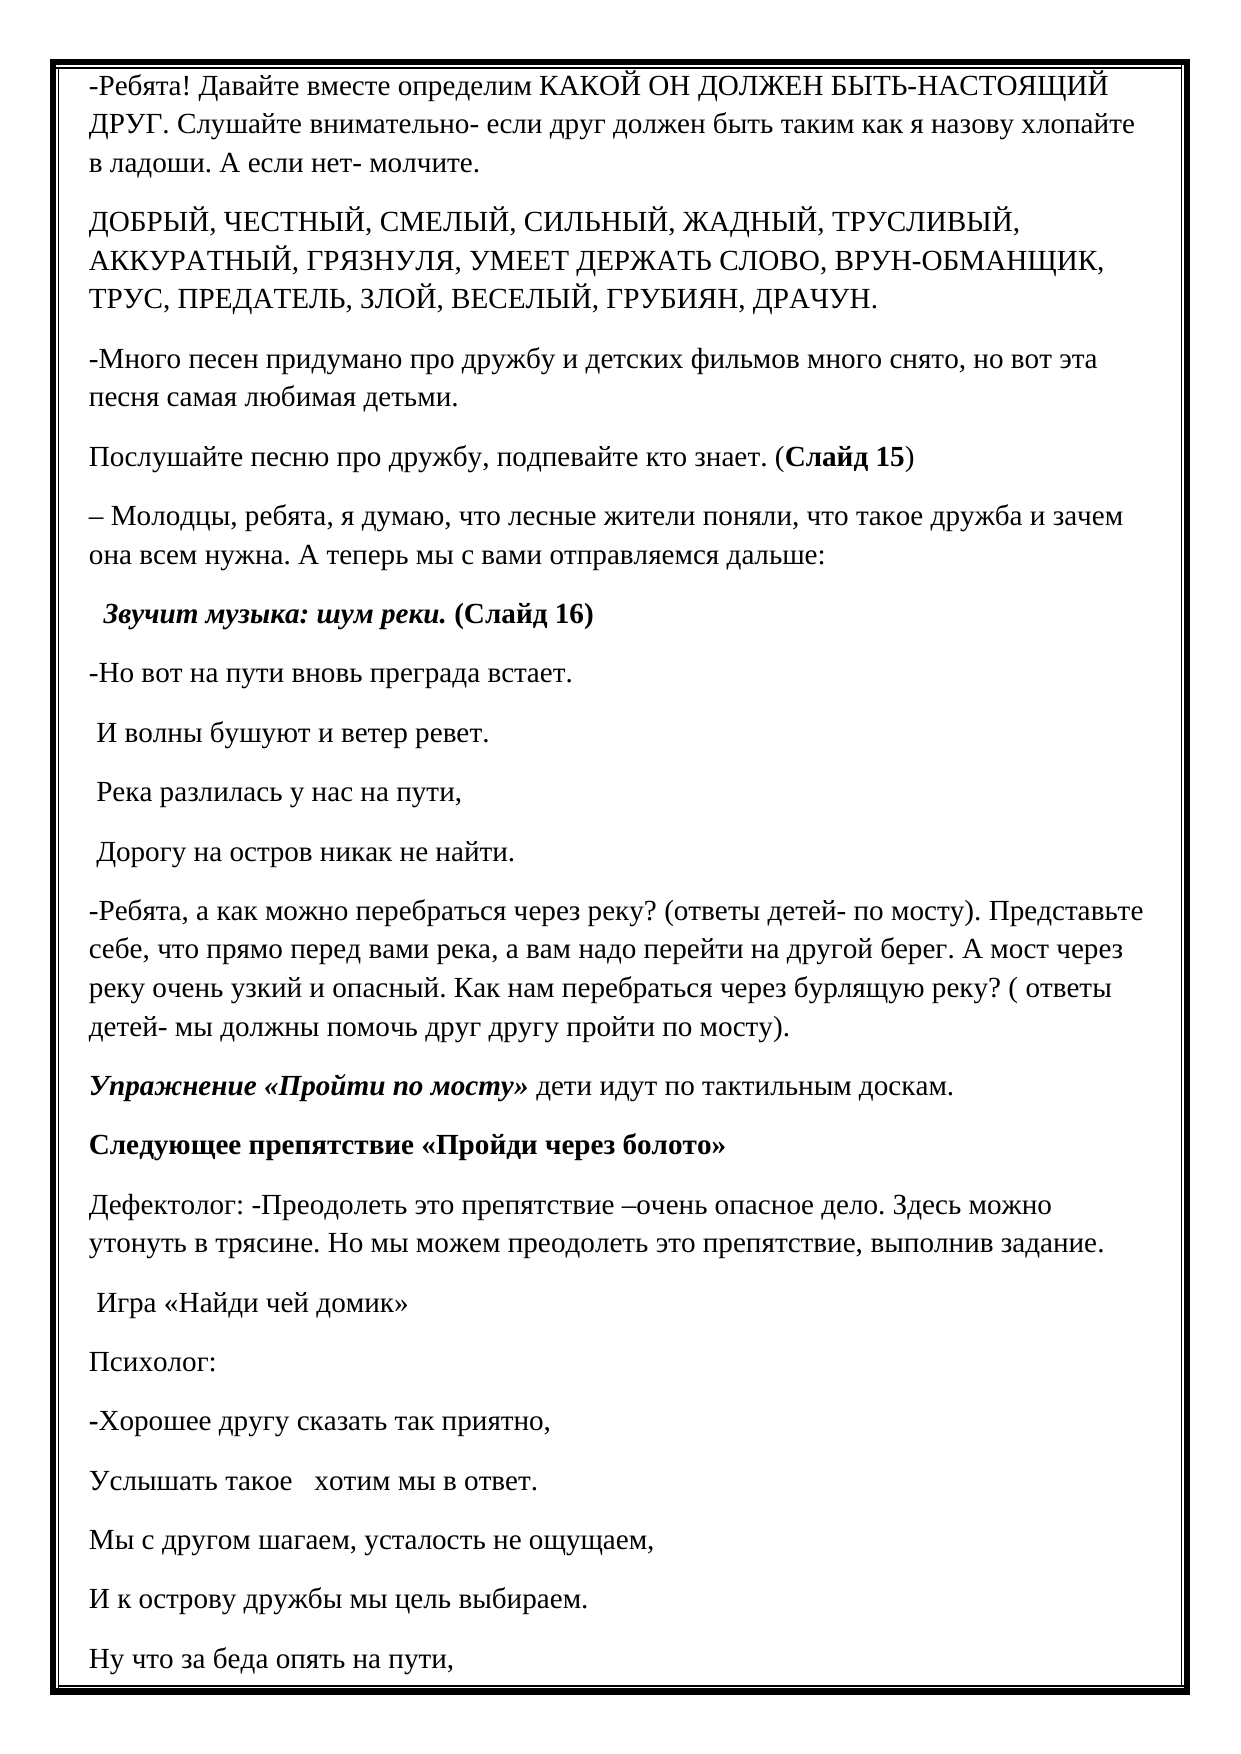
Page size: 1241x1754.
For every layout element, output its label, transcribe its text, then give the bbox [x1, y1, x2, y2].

text И волны бушуют и ветер ревет. [89, 715, 1152, 748]
text -Много песен придумано про дружбу и детских фильмов много снято, но вот эта песня самая любимая детьми. [89, 341, 1152, 413]
text Послушайте песню про дружбу, подпевайте кто знает. (Слайд 15) [89, 439, 1152, 472]
text ДОБРЫЙ, ЧЕСТНЫЙ, СМЕЛЫЙ, СИЛЬНЫЙ, ЖАДНЫЙ, ТРУСЛИВЫЙ, АККУРАТНЫЙ, ГРЯЗНУЛЯ, УМЕЕТ ДЕРЖАТЬ СЛОВО, ВРУН-ОБМАНЩИК, ТРУС, ПРЕДАТЕЛЬ, ЗЛОЙ, ВЕСЕЛЫЙ, ГРУБИЯН, ДРАЧУН. [89, 204, 1152, 315]
text – Молодцы, ребята, я думаю, что лесные жители поняли, что такое дружба и зачем она всем нужна. А теперь мы с вами отправляемся дальше: [89, 498, 1152, 570]
text -Хорошее другу сказать так приятно, [89, 1403, 1152, 1437]
text -Ребята! Давайте вместе определим КАКОЙ ОН ДОЛЖЕН БЫТЬ-НАСТОЯЩИЙ ДРУГ. Слушайте внимательно- если друг должен быть таким как я назову хлопайте в ладоши. А если нет- молчите. [89, 69, 1152, 179]
text И к острову дружбы мы цель выбираем. [89, 1582, 1152, 1615]
text Упражнение «Пройти по мосту» дети идут по тактильным доскам. [89, 1068, 1152, 1102]
text Река разлилась у нас на пути, [89, 774, 1152, 808]
text Звучит музыка: шум реки. (Слайд 16) [89, 596, 1152, 630]
text Мы с другом шагаем, усталость не ощущаем, [89, 1522, 1152, 1556]
text Дорогу на остров никак не найти. [89, 834, 1152, 867]
text Следующее препятствие «Пройди через болото» [89, 1127, 1152, 1161]
text -Ребята, а как можно перебраться через реку? (ответы детей- по мосту). Представьте себе, что прямо перед вами река, а вам надо перейти на другой берег. А мост через реку очень узкий и опасный. Как нам перебраться через бурлящую реку? ( ответы детей- мы должны помочь друг другу пройти по мосту). [89, 893, 1152, 1042]
text Игра «Найди чей домик» [89, 1285, 1152, 1318]
text Услышать такое хотим мы в ответ. [89, 1463, 1152, 1496]
text Психолог: [89, 1344, 1152, 1378]
text Дефектолог: -Преодолеть это препятствие –очень опасное дело. Здесь можно утонуть в трясине. Но мы можем преодолеть это препятствие, выполнив задание. [89, 1187, 1152, 1259]
text Ну что за беда опять на пути, [89, 1641, 1152, 1674]
text -Но вот на пути вновь преграда встает. [89, 656, 1152, 689]
